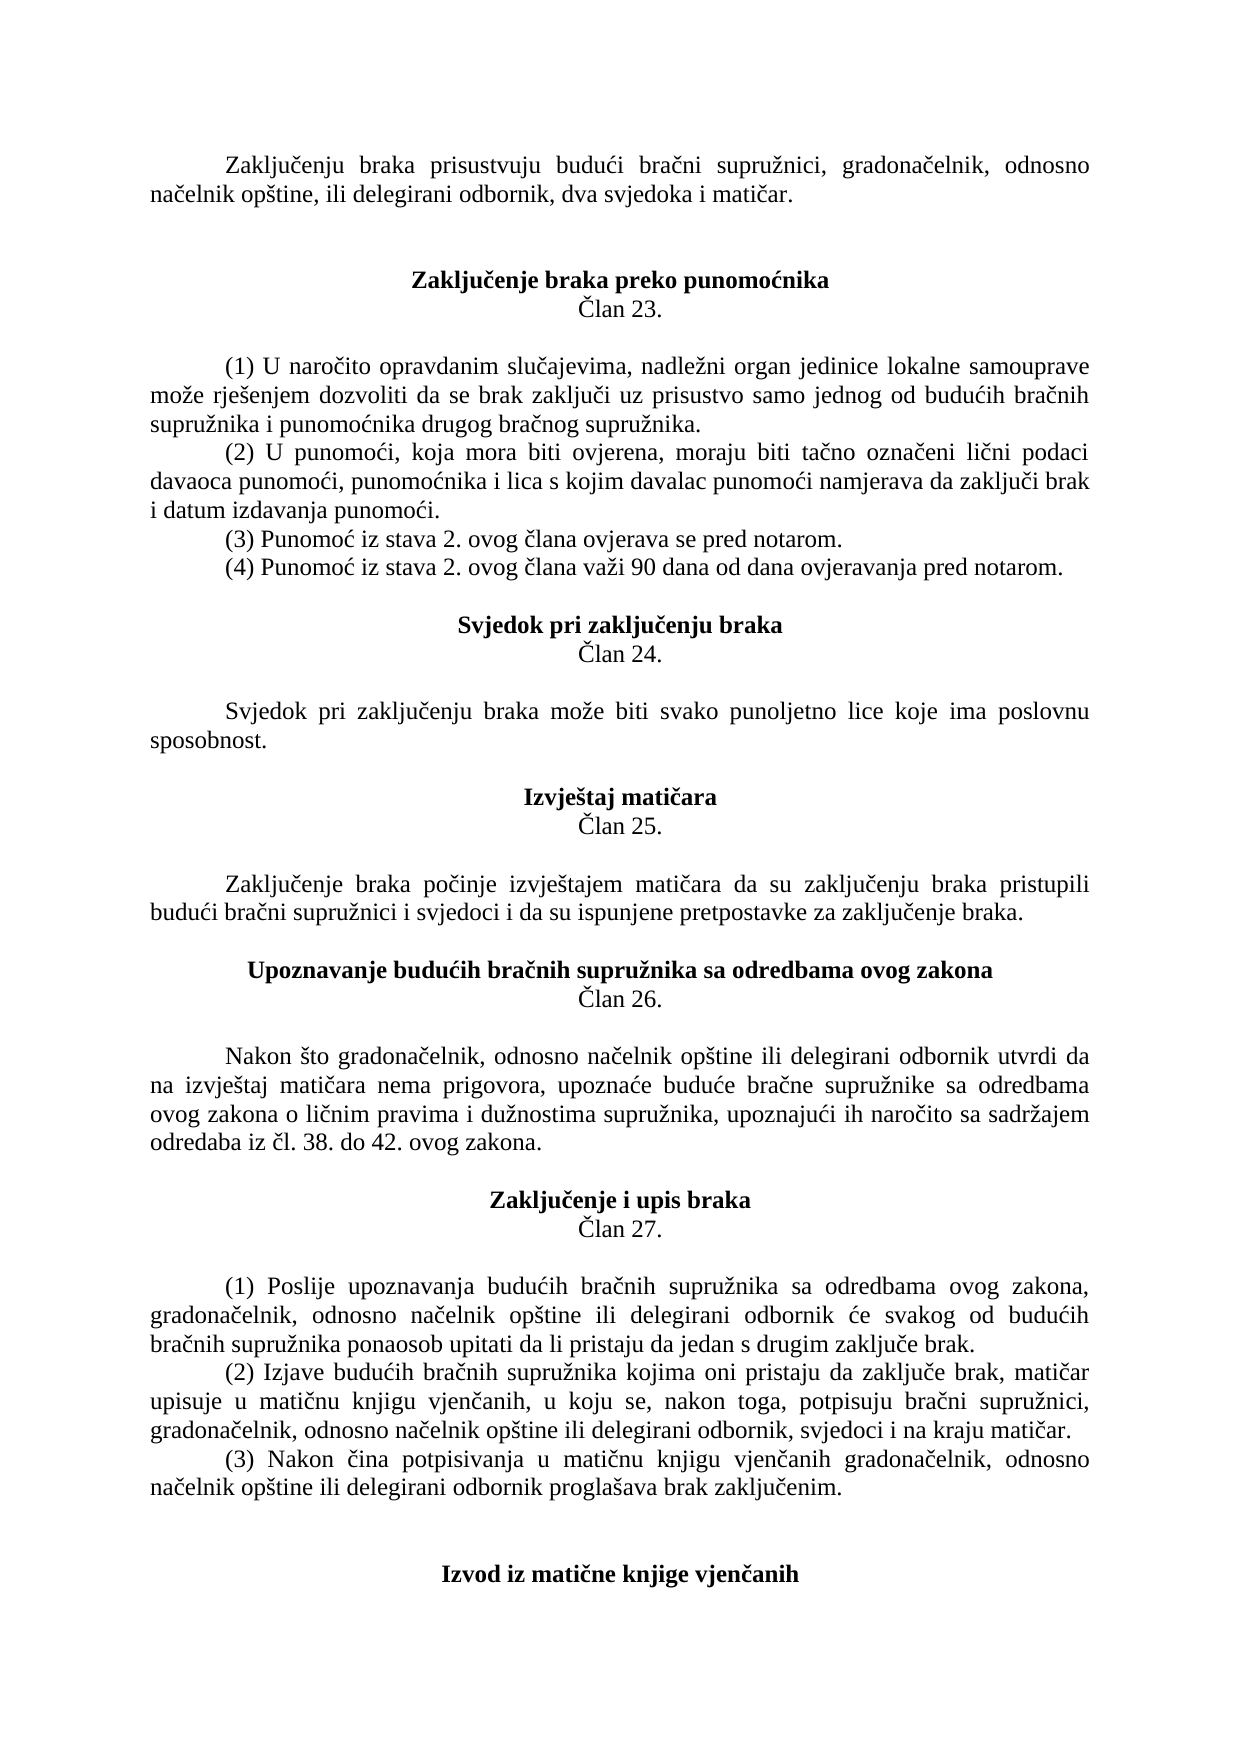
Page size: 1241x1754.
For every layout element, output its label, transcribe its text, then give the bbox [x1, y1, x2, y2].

text Član 27. [150, 1214, 1090, 1242]
text Član 25. [150, 811, 1090, 840]
text Svjedok pri zaključenju braka [150, 610, 1090, 639]
text Član 24. [150, 639, 1090, 667]
text Zaključenje braka počinje izvještajem matičara da su zaključenju braka pristupili budući bračni supružnici i svjedoci i da su ispunjene pretpostavke za zaključenje braka. [150, 869, 1090, 926]
text (2) U punomoći, koja mora biti ovjerena, moraju biti tačno označeni lični podaci davaoca punomoći, punomoćnika i lica s kojim davalac punomoći namjerava da zaključi brak i datum izdavanja punomoći. [150, 437, 1090, 524]
text Izvod iz matične knjige vjenčanih [150, 1559, 1090, 1587]
text Upoznavanje budućih bračnih supružnika sa odredbama ovog zakona [150, 955, 1090, 984]
text Član 26. [150, 984, 1090, 1012]
text Zaključenju braka prisustvuju budući bračni supružnici, gradonačelnik, odnosno načelnik opštine, ili delegirani odbornik, dva svjedoka i matičar. [150, 150, 1090, 207]
text Zaključenje i upis braka [150, 1185, 1090, 1214]
text (1) U naročito opravdanim slučajevima, nadležni organ jedinice lokalne samouprave može rješenjem dozvoliti da se brak zaključi uz prisustvo samo jednog od budućih bračnih supružnika i punomoćnika drugog bračnog supružnika. [150, 351, 1090, 437]
text Član 23. [150, 294, 1090, 322]
text (3) Punomoć iz stava 2. ovog člana ovjerava se pred notarom. [150, 524, 1090, 552]
text (1) Poslije upoznavanja budućih bračnih supružnika sa odredbama ovog zakona, gradonačelnik, odnosno načelnik opštine ili delegirani odbornik će svakog od budućih bračnih supružnika ponaosob upitati da li pristaju da jedan s drugim zaključe brak. [150, 1271, 1090, 1357]
text (4) Punomoć iz stava 2. ovog člana važi 90 dana od dana ovjeravanja pred notarom. [150, 552, 1090, 581]
text Izvještaj matičara [150, 782, 1090, 811]
text Nakon što gradonačelnik, odnosno načelnik opštine ili delegirani odbornik utvrdi da na izvještaj matičara nema prigovora, upoznaće buduće bračne supružnike sa odredbama ovog zakona o ličnim pravima i dužnostima supružnika, upoznajući ih naročito sa sadržajem odredaba iz čl. 38. do 42. ovog zakona. [150, 1041, 1090, 1156]
text Svjedok pri zaključenju braka može biti svako punoljetno lice koje ima poslovnu sposobnost. [150, 696, 1090, 754]
text (2) Izjave budućih bračnih supružnika kojima oni pristaju da zaključe brak, matičar upisuje u matičnu knjigu vjenčanih, u koju se, nakon toga, potpisuju bračni supružnici, gradonačelnik, odnosno načelnik opštine ili delegirani odbornik, svjedoci i na kraju matičar. [150, 1357, 1090, 1444]
text (3) Nakon čina potpisivanja u matičnu knjigu vjenčanih gradonačelnik, odnosno načelnik opštine ili delegirani odbornik proglašava brak zaključenim. [150, 1444, 1090, 1501]
text Zaključenje braka preko punomoćnika [150, 265, 1090, 294]
